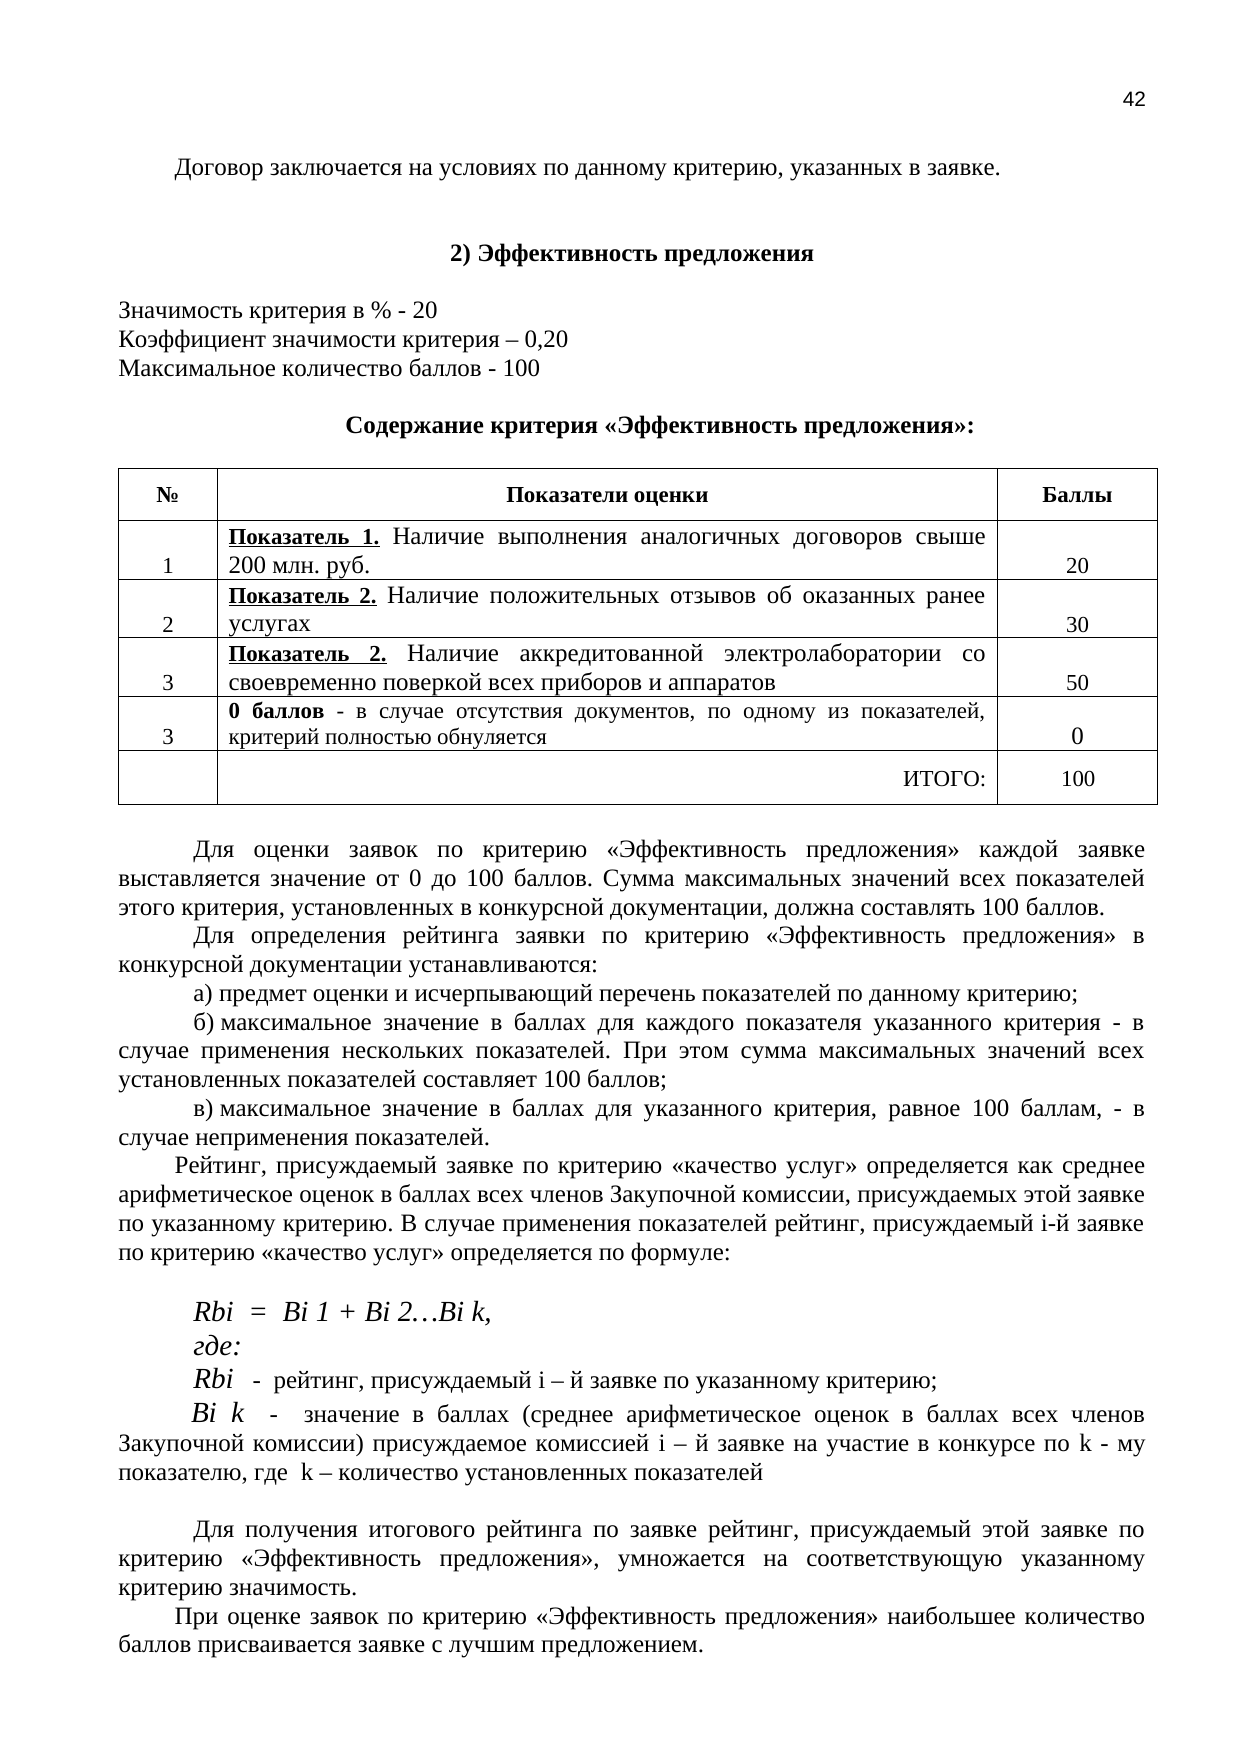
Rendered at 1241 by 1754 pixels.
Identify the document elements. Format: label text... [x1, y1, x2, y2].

text Содержание критерия «Эффективность предложения»: [118, 410, 1146, 439]
table_header Показатели оценки [218, 469, 997, 520]
table_header № [119, 469, 217, 520]
text 2) Эффективность предложения [118, 238, 1146, 267]
text б) максимальное значение в баллах для каждого показателя указанного критерия - в случае применения нескольких показателей. При этом сумма максимальных значений всех установленных показателей составляет 100 баллов; [118, 1007, 1146, 1093]
text где: [118, 1328, 1146, 1361]
text Значимость критерия в % - 20 [118, 295, 1146, 324]
text Максимальное количество баллов - 100 [118, 353, 1146, 382]
table_header Баллы [998, 469, 1157, 520]
table_cell 100 [998, 751, 1157, 804]
text Bi k - значение в баллах (среднее арифметическое оценок в баллах всех членов Закупочной комиссии) присуждаемое комиссией i – й заявке на участие в конкурсе по k - му показателю, где k – количество установленных показателей [118, 1395, 1146, 1486]
text Коэффициент значимости критерия – 0,20 [118, 324, 1146, 353]
table_cell Показатель 2. Наличие положительных отзывов об оказанных ранее услугах [218, 580, 997, 637]
text в) максимальное значение в баллах для указанного критерия, равное 100 баллам, - в случае неприменения показателей. [118, 1093, 1146, 1150]
text Для определения рейтинга заявки по критерию «Эффективность предложения» в конкурсной документации устанавливаются: [118, 920, 1146, 978]
text Для оценки заявок по критерию «Эффективность предложения» каждой заявке выставляется значение от 0 до 100 баллов. Сумма максимальных значений всех показателей этого критерия, установленных в конкурсной документации, должна составлять 100 баллов. [118, 834, 1146, 920]
table_cell Показатель 2. Наличие аккредитованной электролаборатории со своевременно поверкой всех приборов и аппаратов [218, 638, 997, 696]
text Для получения итогового рейтинга по заявке рейтинг, присуждаемый этой заявке по критерию «Эффективность предложения», умножается на соответствующую указанному критерию значимость. [118, 1514, 1146, 1601]
table_cell 3 [119, 638, 217, 696]
table_cell 30 [998, 580, 1157, 637]
text Рейтинг, присуждаемый заявке по критерию «качество услуг» определяется как среднее арифметическое оценок в баллах всех членов Закупочной комиссии, присуждаемых этой заявке по указанному критерию. В случае применения показателей рейтинг, присуждаемый i-й заявке по критерию «качество услуг» определяется по формуле: [118, 1150, 1146, 1265]
text а) предмет оценки и исчерпывающий перечень показателей по данному критерию; [118, 978, 1146, 1007]
text Договор заключается на условиях по данному критерию, указанных в заявке. [118, 152, 1146, 180]
table_cell 3 [119, 697, 217, 749]
table_cell 1 [119, 521, 217, 579]
text При оценке заявок по критерию «Эффективность предложения» наибольшее количество баллов присваивается заявке с лучшим предложением. [118, 1601, 1146, 1658]
text Rbi = Bi 1 + Bi 2…Bi k, [118, 1294, 1146, 1328]
text Rbi - рейтинг, присуждаемый i – й заявке по указанному критерию; [118, 1361, 1146, 1395]
table_cell 0 [998, 697, 1157, 749]
table_cell [119, 751, 217, 804]
table_cell 20 [998, 521, 1157, 579]
table_cell 50 [998, 638, 1157, 696]
table_cell Показатель 1. Наличие выполнения аналогичных договоров свыше 200 млн. руб. [218, 521, 997, 579]
table_cell 0 баллов - в случае отсутствия документов, по одному из показателей, критерий полностью обнуляется [218, 697, 997, 749]
table_cell ИТОГО: [218, 751, 997, 804]
table_cell 2 [119, 580, 217, 637]
